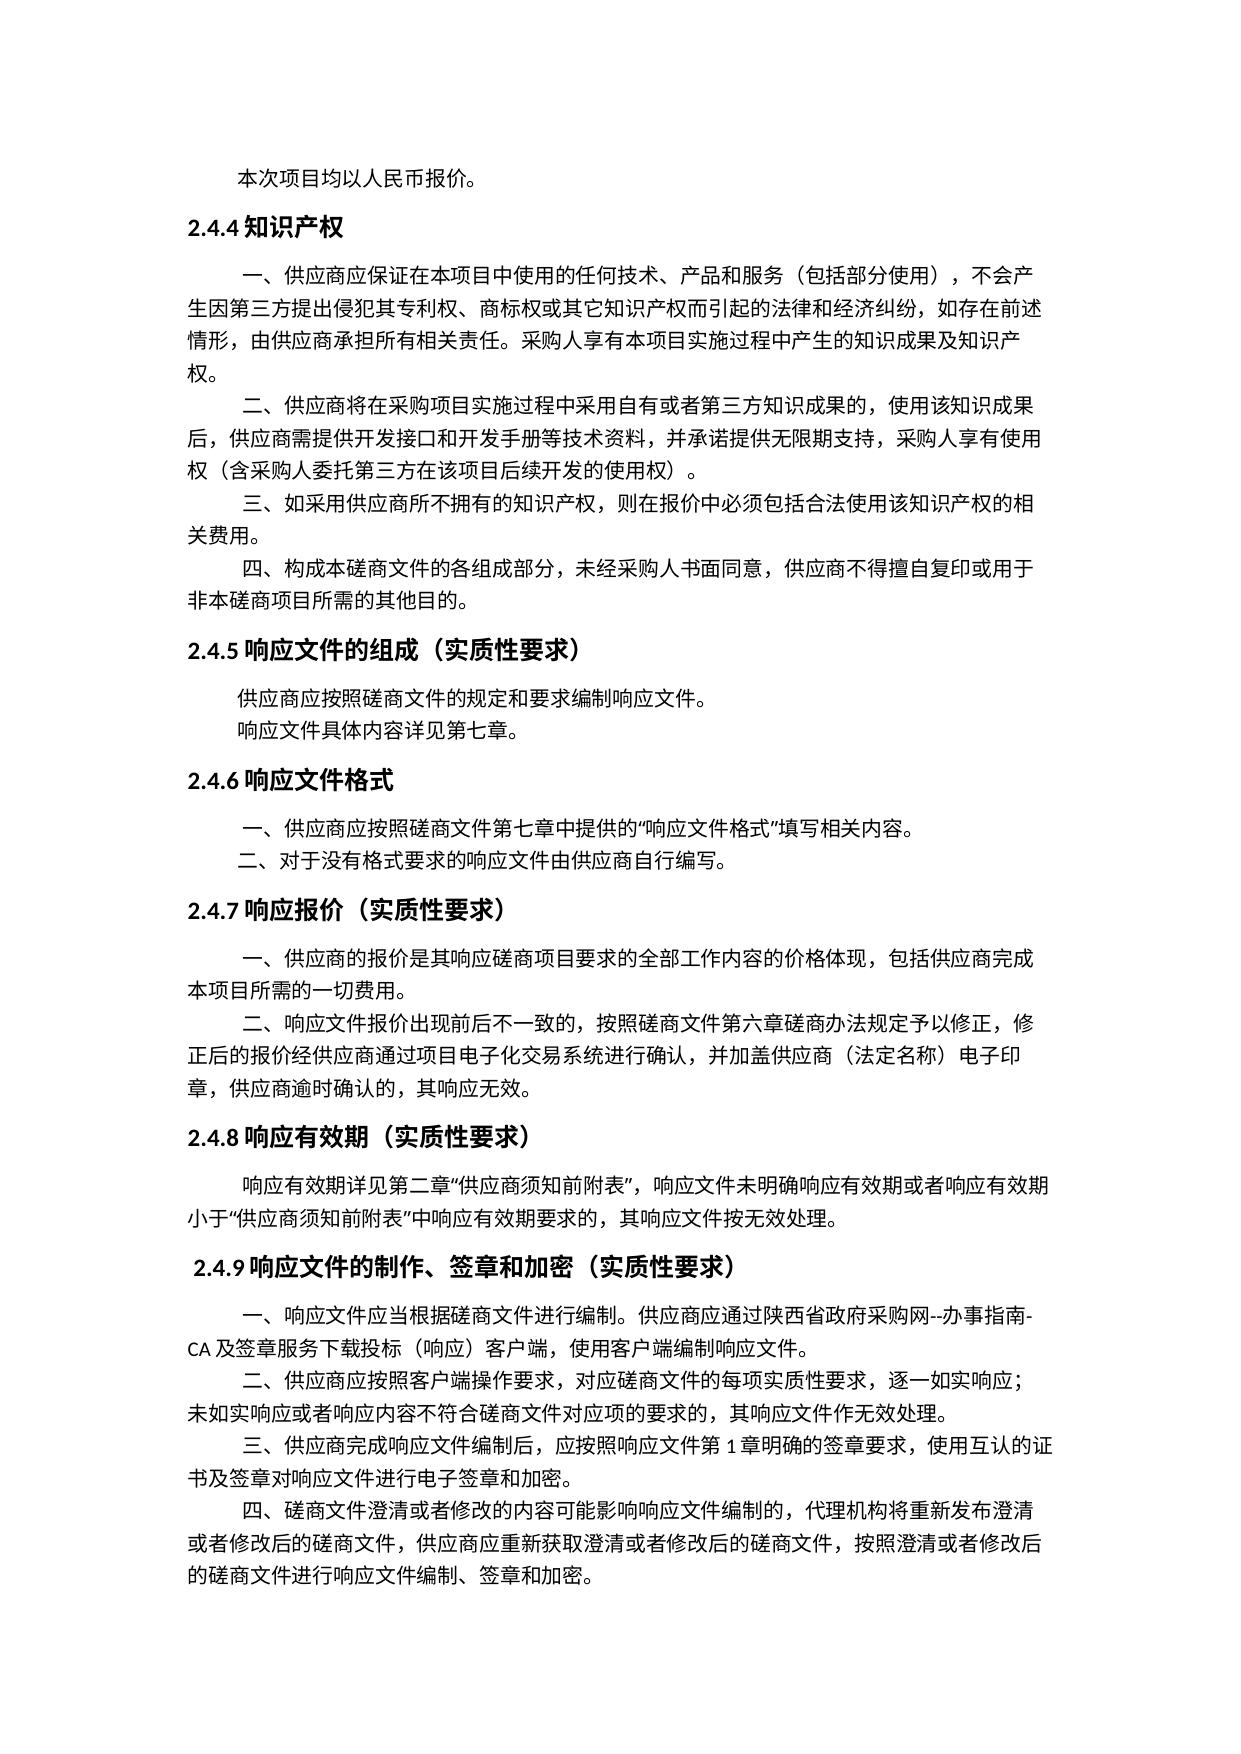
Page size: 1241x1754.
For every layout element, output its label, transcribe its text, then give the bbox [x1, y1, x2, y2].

text 四、构成本磋商文件的各组成部分，未经采购人书面同意，供应商不得擅自复印或用于非本磋商项目所需的其他目的。 [187, 552, 1053, 617]
text 三、供应商完成响应文件编制后，应按照响应文件第1章明确的签章要求，使用互认的证书及签章对响应文件进行电子签章和加密。 [187, 1429, 1053, 1494]
text 四、磋商文件澄清或者修改的内容可能影响响应文件编制的，代理机构将重新发布澄清或者修改后的磋商文件，供应商应重新获取澄清或者修改后的磋商文件，按照澄清或者修改后的磋商文件进行响应文件编制、签章和加密。 [187, 1494, 1053, 1592]
text 2.4.8响应有效期（实质性要求） [187, 1104, 1053, 1169]
text 一、供应商应按照磋商文件第七章中提供的“响应文件格式”填写相关内容。 [187, 812, 1053, 844]
text 供应商应按照磋商文件的规定和要求编制响应文件。 [187, 682, 1053, 714]
text 2.4.6响应文件格式 [187, 747, 1053, 812]
text 本次项目均以人民币报价。 [187, 162, 1053, 194]
text 二、响应文件报价出现前后不一致的，按照磋商文件第六章磋商办法规定予以修正，修正后的报价经供应商通过项目电子化交易系统进行确认，并加盖供应商（法定名称）电子印章，供应商逾时确认的，其响应无效。 [187, 1007, 1053, 1104]
text 三、如采用供应商所不拥有的知识产权，则在报价中必须包括合法使用该知识产权的相关费用。 [187, 487, 1053, 552]
text 一、响应文件应当根据磋商文件进行编制。供应商应通过陕西省政府采购网--办事指南-CA及签章服务下载投标（响应）客户端，使用客户端编制响应文件。 [187, 1299, 1053, 1364]
text 二、对于没有格式要求的响应文件由供应商自行编写。 [187, 844, 1053, 877]
text 响应有效期详见第二章“供应商须知前附表”，响应文件未明确响应有效期或者响应有效期小于“供应商须知前附表”中响应有效期要求的，其响应文件按无效处理。 [187, 1169, 1053, 1234]
text 一、供应商的报价是其响应磋商项目要求的全部工作内容的价格体现，包括供应商完成本项目所需的一切费用。 [187, 942, 1053, 1007]
text 2.4.7响应报价（实质性要求） [187, 877, 1053, 942]
text 二、供应商将在采购项目实施过程中采用自有或者第三方知识成果的，使用该知识成果后，供应商需提供开发接口和开发手册等技术资料，并承诺提供无限期支持，采购人享有使用权（含采购人委托第三方在该项目后续开发的使用权）。 [187, 389, 1053, 487]
text 响应文件具体内容详见第七章。 [187, 714, 1053, 747]
text 2.4.4知识产权 [187, 194, 1053, 259]
text 二、供应商应按照客户端操作要求，对应磋商文件的每项实质性要求，逐一如实响应；未如实响应或者响应内容不符合磋商文件对应项的要求的，其响应文件作无效处理。 [187, 1364, 1053, 1429]
text 2.4.5响应文件的组成（实质性要求） [187, 617, 1053, 682]
text 2.4.9响应文件的制作、签章和加密（实质性要求） [187, 1234, 1053, 1299]
text 一、供应商应保证在本项目中使用的任何技术、产品和服务（包括部分使用），不会产生因第三方提出侵犯其专利权、商标权或其它知识产权而引起的法律和经济纠纷，如存在前述情形，由供应商承担所有相关责任。采购人享有本项目实施过程中产生的知识成果及知识产权。 [187, 259, 1053, 389]
